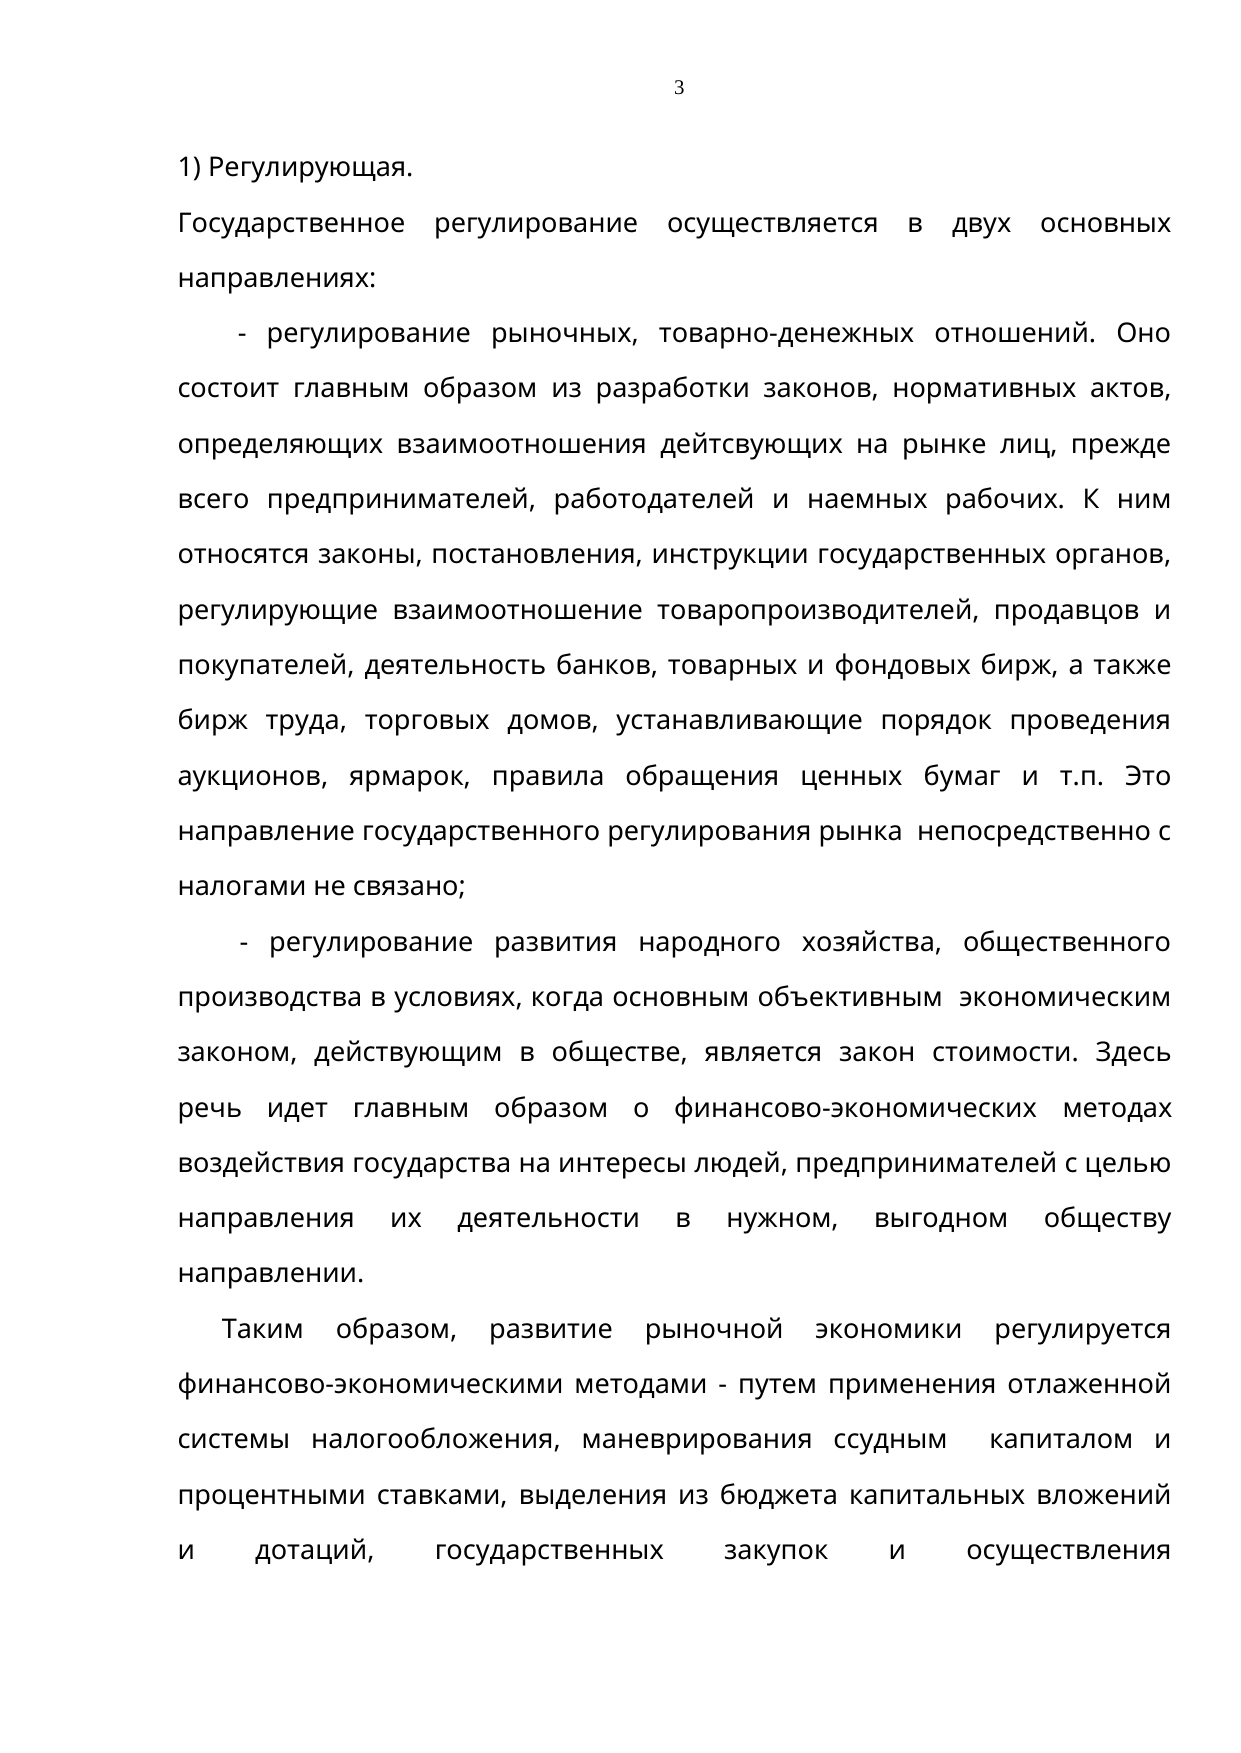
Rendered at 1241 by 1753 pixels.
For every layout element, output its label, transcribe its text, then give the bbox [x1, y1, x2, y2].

text Госyдарственное регулирование осуществляется в двух основных направлениях: [177, 203, 1172, 295]
text - регулирование развития народного хозяйства, общественного производства в условиях, когда основным объективным экономическим законом, действующим в обществе, является закон стоимости. Здесь речь идет главным образом о финансово-экономических методах воздействия государства на интересы людей, предпринимателей с целью направления их деятельности в нужном, выгодном обществу направлении. [177, 922, 1172, 1291]
text - регулирование рыночных, товарно-денежных отношений. Оно состоит главным образом из разработки законов, нормативных актов, определяющих взаимоотношения дейтсвyющих на рынке лиц, прежде всего предпринимателей, работодателей и наемных рабочих. К ним относятся законы, постановления, инструкции государственных органов, регулирующие взаимоотношение товаропроизводителей, продавцов и покупателей, деятельность банков, товарных и фондовых бирж, а также бирж труда, торговых домов, устанавливающие порядок проведения аукционов, ярмарок, правила обращения ценных бумаг и т.п. Это направление государственного регулирования рынка непосредственно с налогами не связано; [177, 314, 1172, 904]
text 1) Регулирующая. [177, 148, 1172, 184]
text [177, 1309, 1172, 1567]
